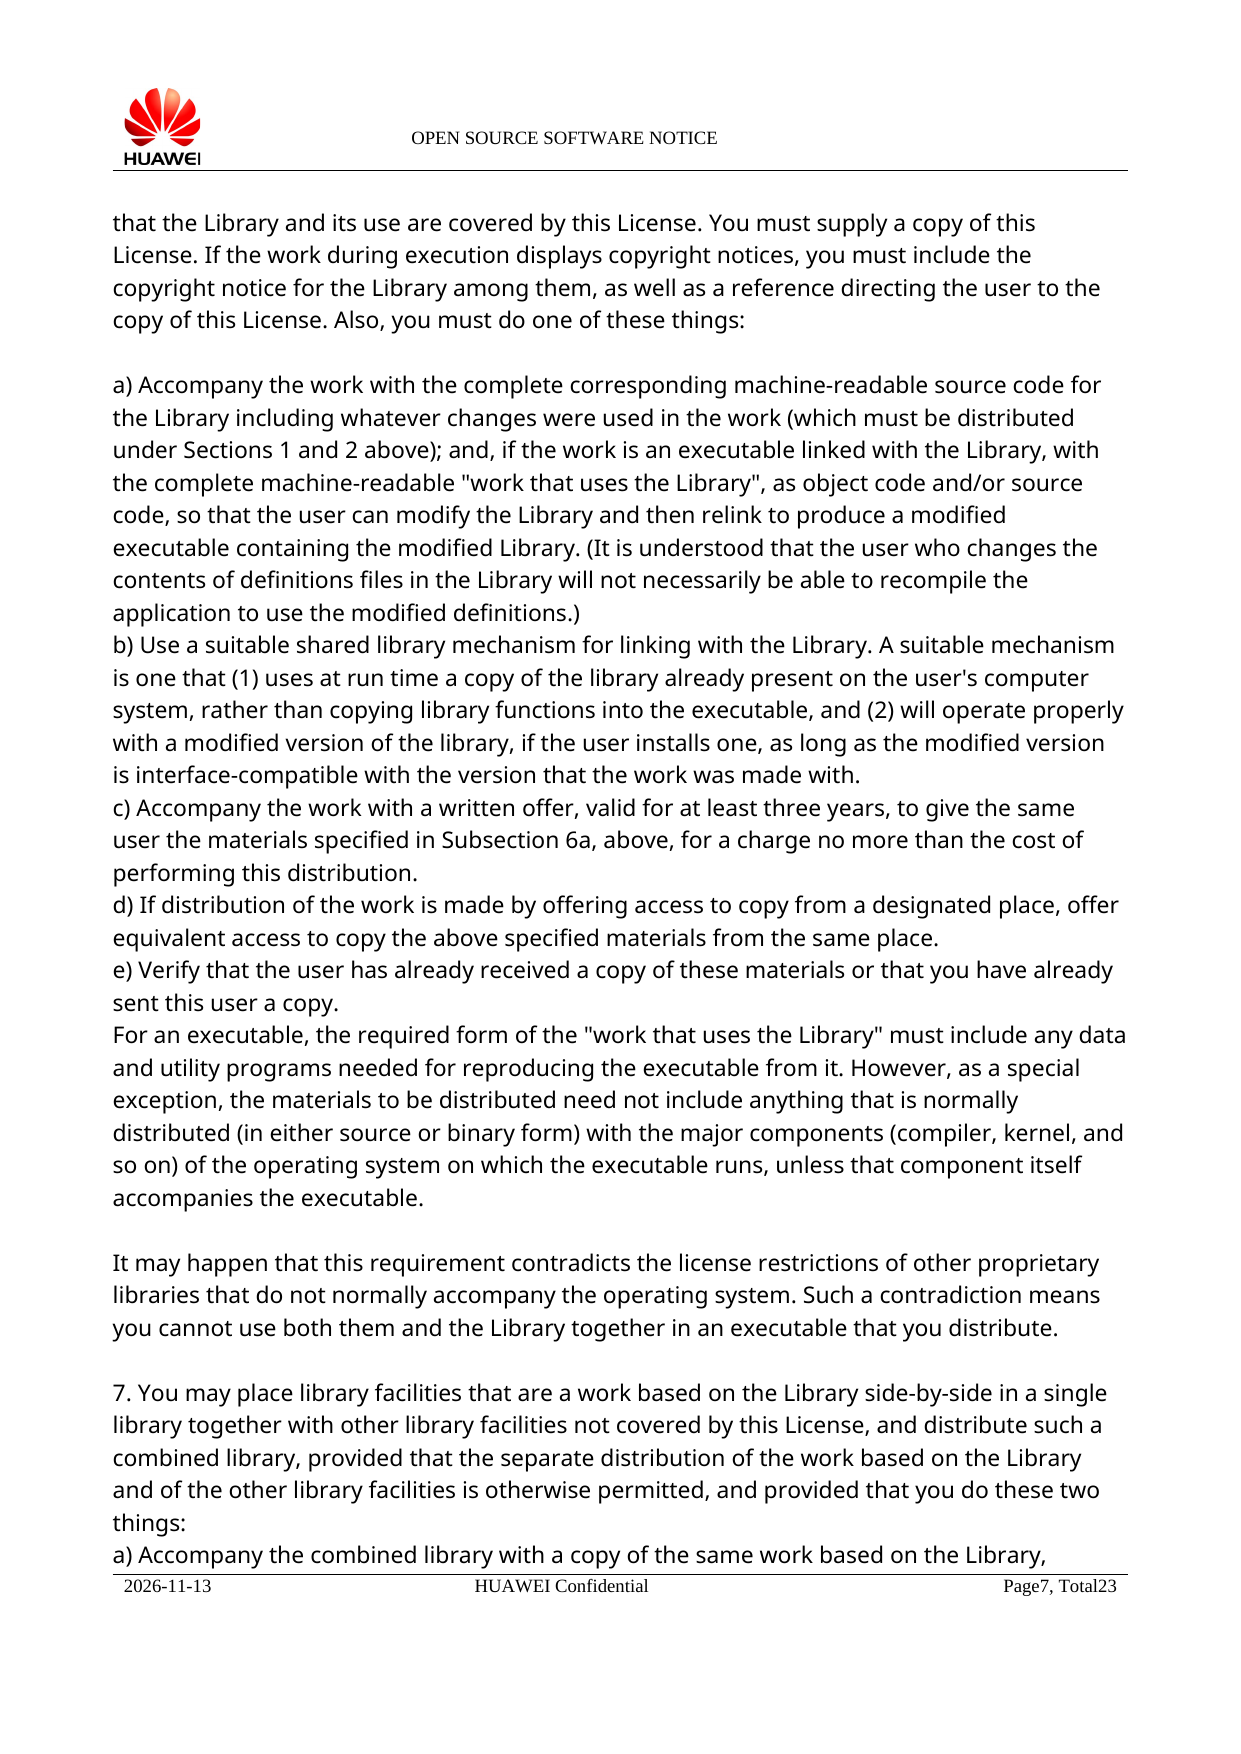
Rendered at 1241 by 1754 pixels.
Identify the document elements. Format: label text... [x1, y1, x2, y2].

picture [124, 88, 201, 165]
text For an executable, the required form of the "work that uses the Library" must include any data and utility programs needed for reproducing the executable from it. However, as a special exception, the materials to be distributed need not include anything that is normally distributed (in either source or binary form) with the major components (compiler, kernel, and so on) of the operating system on which the executable runs, unless that component itself accompanies the executable. [112, 1019, 1128, 1214]
text c) Accompany the work with a written offer, valid for at least three years, to give the same user the materials specified in Subsection 6a, above, for a charge no more than the cost of performing this distribution. [112, 791, 1128, 889]
text 7. You may place library facilities that are a work based on the Library side-by-side in a single library together with other library facilities not covered by this License, and distribute such a combined library, provided that the separate distribution of the work based on the Library and of the other library facilities is otherwise permitted, and provided that you do these two things: [112, 1376, 1128, 1539]
text It may happen that this requirement contradicts the license restrictions of other proprietary libraries that do not normally accompany the operating system. Such a contradiction means you cannot use both them and the Library together in an executable that you distribute. [112, 1246, 1128, 1344]
text d) If distribution of the work is made by offering access to copy from a designated place, offer equivalent access to copy the above specified materials from the same place. [112, 889, 1128, 954]
text a) Accompany the work with the complete corresponding machine-readable source code for the Library including whatever changes were used in the work (which must be distributed under Sections 1 and 2 above); and, if the work is an executable linked with the Library, with the complete machine-readable "work that uses the Library", as object code and/or source code, so that the user can modify the Library and then relink to produce a modified executable containing the modified Library. (It is understood that the user who changes the contents of definitions files in the Library will not necessarily be able to recompile the application to use the modified definitions.) [112, 369, 1128, 629]
text b) Use a suitable shared library mechanism for linking with the Library. A suitable mechanism is one that (1) uses at run time a copy of the library already present on the user's computer system, rather than copying library functions into the executable, and (2) will operate properly with a modified version of the library, if the user installs one, as long as the modified version is interface-compatible with the version that the work was made with. [112, 629, 1128, 791]
text e) Verify that the user has already received a copy of these materials or that you have already sent this user a copy. [112, 954, 1128, 1019]
